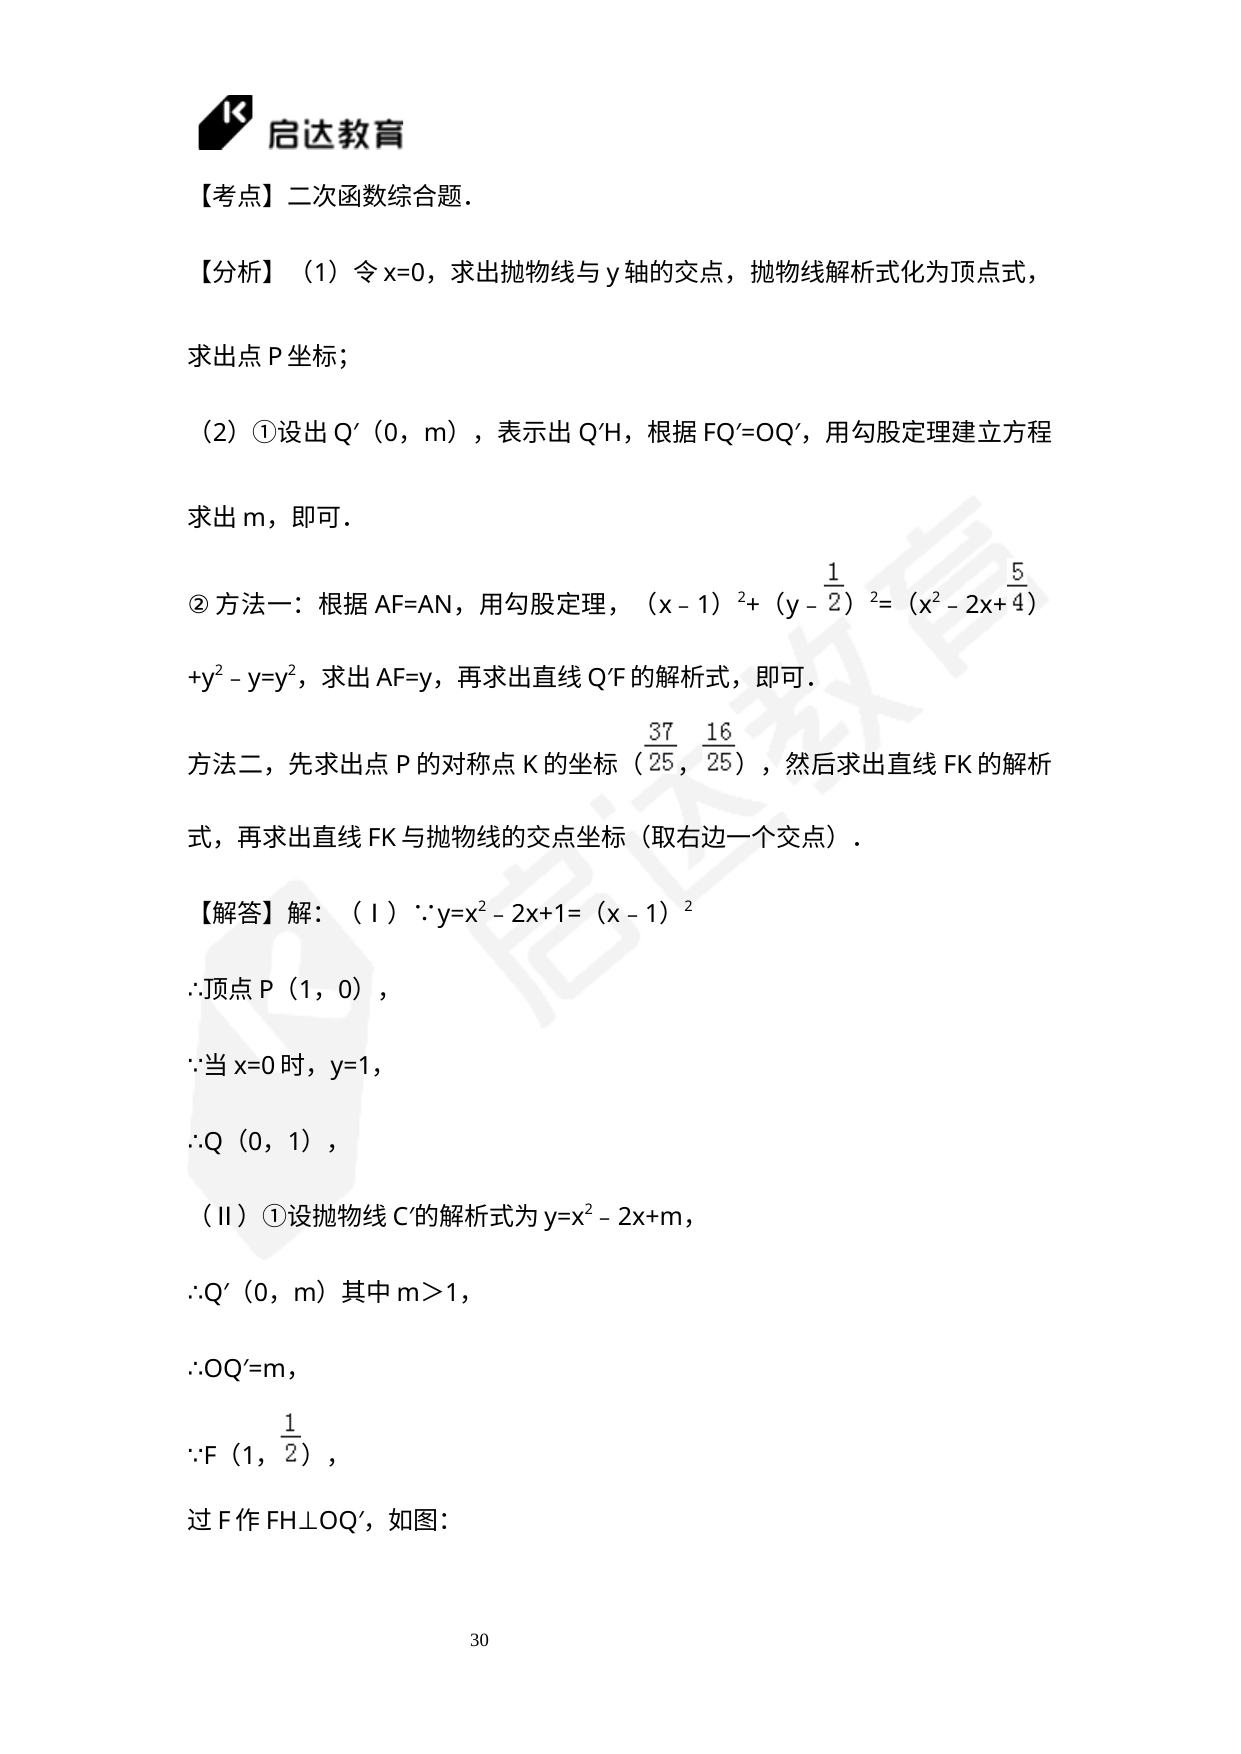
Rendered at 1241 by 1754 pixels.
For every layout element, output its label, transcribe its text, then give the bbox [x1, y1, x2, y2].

text ∴Q（0，1）， [187, 1107, 1053, 1172]
picture [823, 558, 845, 614]
text ∴顶点P（1，0）， [187, 955, 1053, 1020]
text ②方法一：根据AF=AN，用勾股定理，（x﹣1）2+（y﹣）2=（x2﹣2x+）+y2﹣y=y2，求出AF=y，再求出直线Q′F的解析式，即可． [187, 558, 1053, 708]
text ∵F（1，）， [187, 1410, 1053, 1475]
text 【解答】解：（Ⅰ）∵y=x2﹣2x+1=（x﹣1）2 [187, 879, 1053, 944]
text （Ⅱ）①设抛物线C′的解析式为y=x2﹣2x+m， [187, 1182, 1053, 1247]
picture [644, 718, 678, 774]
text 过F作FH⊥OQ′，如图： [187, 1486, 1053, 1551]
text ∴OQ′=m， [187, 1334, 1053, 1399]
text （2）①设出Q′（0，m），表示出Q′H，根据FQ′=OQ′，用勾股定理建立方程求出m，即可． [187, 398, 1053, 548]
text 【考点】二次函数综合题． [187, 162, 1053, 227]
picture [198, 95, 404, 150]
picture [1007, 558, 1028, 614]
picture [280, 1410, 301, 1465]
text 【分析】（1）令x=0，求出抛物线与y轴的交点，抛物线解析式化为顶点式，求出点P坐标； [187, 238, 1053, 387]
text ∵当x=0时，y=1， [187, 1031, 1053, 1096]
text 方法二，先求出点P的对称点K的坐标（，），然后求出直线FK的解析式，再求出直线FK与抛物线的交点坐标（取右边一个交点）． [187, 719, 1053, 868]
picture [702, 718, 736, 774]
text ∴Q′（0，m）其中m＞1， [187, 1258, 1053, 1323]
